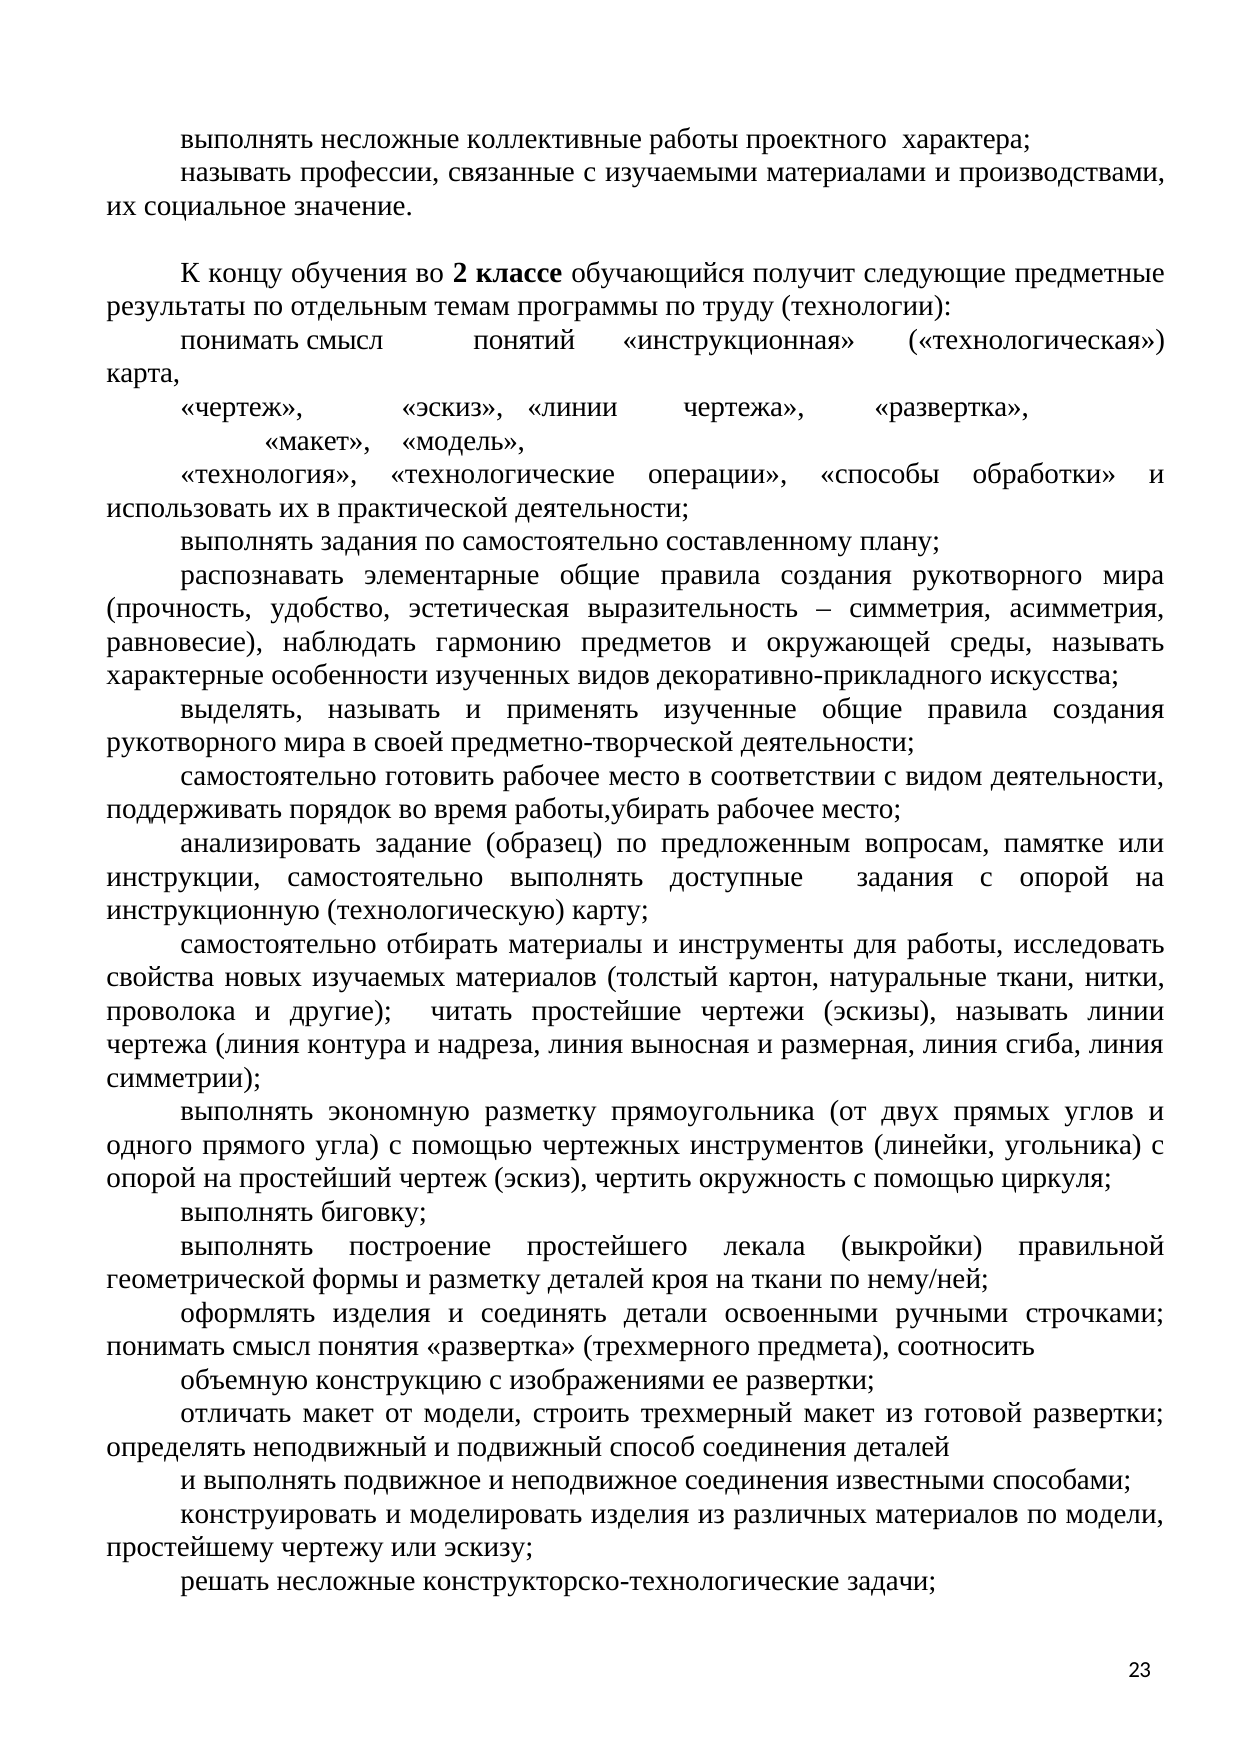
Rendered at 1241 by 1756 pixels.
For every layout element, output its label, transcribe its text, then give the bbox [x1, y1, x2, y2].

text «технология», «технологические операции», «способы обработки» и использовать их в практической деятельности; [106, 456, 1165, 523]
text конструировать и моделировать изделия из различных материалов по модели, простейшему чертежу или эскизу; [106, 1496, 1165, 1563]
text и выполнять подвижное и неподвижное соединения известными способами; [106, 1462, 1165, 1496]
text самостоятельно отбирать материалы и инструменты для работы, исследовать свойства новых изучаемых материалов (толстый картон, натуральные ткани, нитки, проволока и другие); читать простейшие чертежи (эскизы), называть линии чертежа (линия контура и надреза, линия выносная и размерная, линия сгиба, линия симметрии); [106, 926, 1165, 1093]
text самостоятельно готовить рабочее место в соответствии с видом деятельности, поддерживать порядок во время работы,убирать рабочее место; [106, 758, 1165, 825]
text «чертеж», «эскиз», «линии чертежа», «развертка», «макет», «модель», [106, 389, 1165, 456]
text называть профессии, связанные с изучаемыми материалами и производствами, их социальное значение. [106, 154, 1165, 221]
text оформлять изделия и соединять детали освоенными ручными строчками; понимать смысл понятия «развертка» (трехмерного предмета), соотносить [106, 1295, 1165, 1362]
text решать несложные конструкторско-технологические задачи; [106, 1563, 1165, 1597]
text анализировать задание (образец) по предложенным вопросам, памятке или инструкции, самостоятельно выполнять доступные задания с опорой на инструкционную (технологическую) карту; [106, 825, 1165, 926]
text К концу обучения во 2 классе обучающийся получит следующие предметные результаты по отдельным темам программы по труду (технологии): [106, 255, 1165, 322]
text понимать смысл понятий «инструкционная» («технологическая») карта, [106, 322, 1165, 389]
text выполнять экономную разметку прямоугольника (от двух прямых углов и одного прямого угла) с помощью чертежных инструментов (линейки, угольника) с опорой на простейший чертеж (эскиз), чертить окружность с помощью циркуля; [106, 1093, 1165, 1194]
text распознавать элементарные общие правила создания рукотворного мира (прочность, удобство, эстетическая выразительность – симметрия, асимметрия, равновесие), наблюдать гармонию предметов и окружающей среды, называть характерные особенности изученных видов декоративно-прикладного искусства; [106, 557, 1165, 691]
text выполнять построение простейшего лекала (выкройки) правильной геометрической формы и разметку деталей кроя на ткани по нему/ней; [106, 1228, 1165, 1295]
text выделять, называть и применять изученные общие правила создания рукотворного мира в своей предметно-творческой деятельности; [106, 691, 1165, 758]
text объемную конструкцию с изображениями ее развертки; [106, 1362, 1165, 1395]
text выполнять задания по самостоятельно составленному плану; [106, 523, 1165, 557]
text отличать макет от модели, строить трехмерный макет из готовой развертки; определять неподвижный и подвижный способ соединения деталей [106, 1395, 1165, 1462]
text выполнять биговку; [106, 1194, 1165, 1228]
text выполнять несложные коллективные работы проектного характера; [106, 121, 1165, 154]
